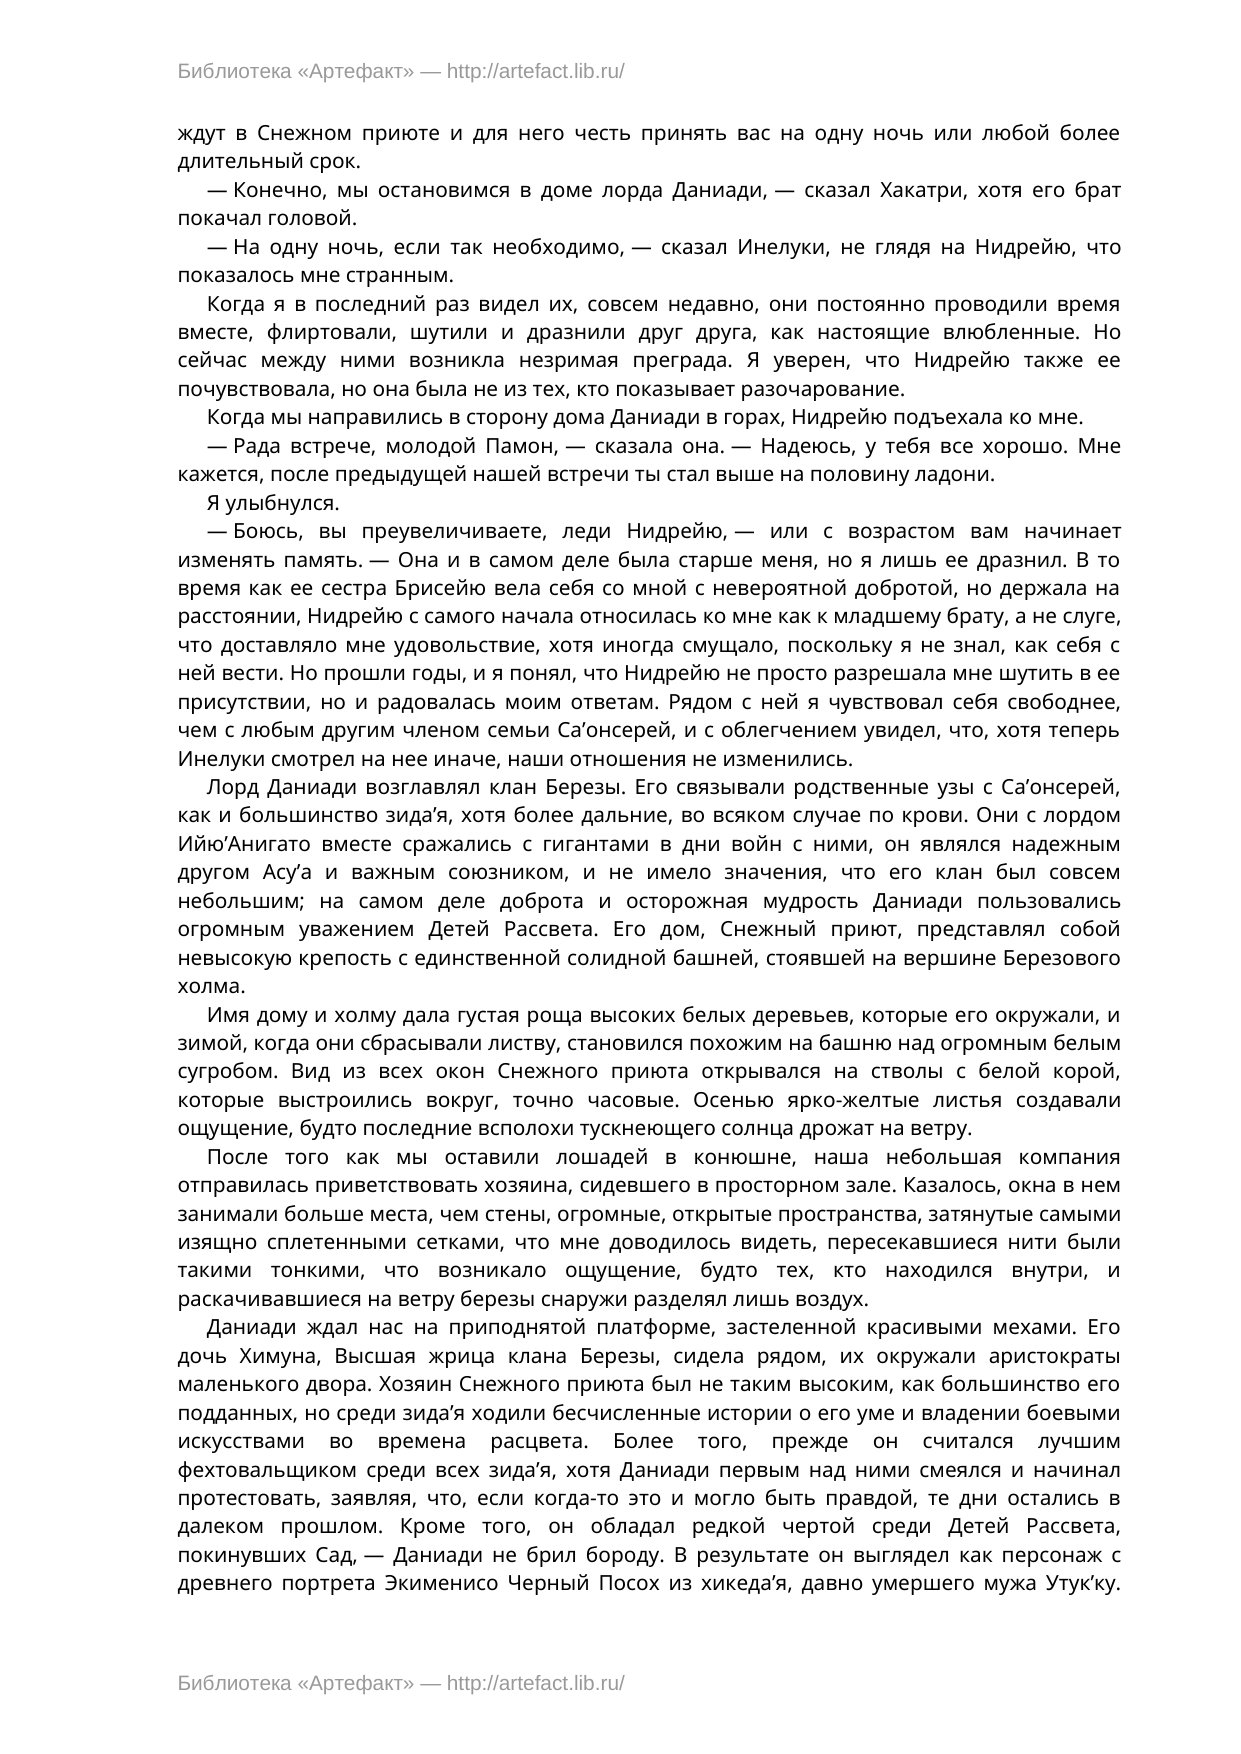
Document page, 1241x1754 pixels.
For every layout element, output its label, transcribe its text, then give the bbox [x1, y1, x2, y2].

text — Боюсь, вы преувеличиваете, леди Нидрейю, — или с возрастом вам начинает изменять память. — Она и в самом деле была старше меня, но я лишь ее дразнил. В то время как ее сестра Брисейю вела себя со мной с невероятной добротой, но держала на расстоянии, Нидрейю с самого начала относилась ко мне как к младшему брату, а не слуге, что доставляло мне удовольствие, хотя иногда смущало, поскольку я не знал, как себя с ней вести. Но прошли годы, и я понял, что Нидрейю не просто разрешала мне шутить в ее присутствии, но и радовалась моим ответам. Рядом с ней я чувствовал себя свободнее, чем с любым другим членом семьи Са’онсерей, и с облегчением увидел, что, хотя теперь Инелуки смотрел на нее иначе, наши отношения не изменились. [177, 516, 1122, 772]
text — Конечно, мы остановимся в доме лорда Даниади, — сказал Хакатри, хотя его брат покачал головой. [177, 175, 1122, 232]
text Имя дому и холму дала густая роща высоких белых деревьев, которые его окружали, и зимой, когда они сбрасывали листву, становился похожим на башню над огромным белым сугробом. Вид из всех окон Снежного приюта открывался на стволы с белой корой, которые выстроились вокруг, точно часовые. Осенью ярко-желтые листья создавали ощущение, будто последние всполохи тускнеющего солнца дрожат на ветру. [177, 1000, 1122, 1142]
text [177, 1312, 1122, 1597]
text После того как мы оставили лошадей в конюшне, наша небольшая компания отправилась приветствовать хозяина, сидевшего в просторном зале. Казалось, окна в нем занимали больше места, чем стены, огромные, открытые пространства, затянутые самыми изящно сплетенными сетками, что мне доводилось видеть, пересекавшиеся нити были такими тонкими, что возникало ощущение, будто тех, кто находился внутри, и раскачивавшиеся на ветру березы снаружи разделял лишь воздух. [177, 1142, 1122, 1312]
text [177, 118, 1122, 175]
text Лорд Даниади возглавлял клан Березы. Его связывали родственные узы с Са’онсерей, как и большинство зида’я, хотя более дальние, во всяком случае по крови. Они с лордом Ийю’Анигато вместе сражались с гигантами в дни войн с ними, он являлся надежным другом Асу’а и важным союзником, и не имело значения, что его клан был совсем небольшим; на самом деле доброта и осторожная мудрость Даниади пользовались огромным уважением Детей Рассвета. Его дом, Снежный приют, представлял собой невысокую крепость с единственной солидной башней, стоявшей на вершине Березового холма. [177, 772, 1122, 1000]
text Когда я в последний раз видел их, совсем недавно, они постоянно проводили время вместе, флиртовали, шутили и дразнили друг друга, как настоящие влюбленные. Но сейчас между ними возникла незримая преграда. Я уверен, что Нидрейю также ее почувствовала, но она была не из тех, кто показывает разочарование. [177, 289, 1122, 402]
text Когда мы направились в сторону дома Даниади в горах, Нидрейю подъехала ко мне. [177, 402, 1122, 431]
text — Рада встрече, молодой Памон, — сказала она. — Надеюсь, у тебя все хорошо. Мне кажется, после предыдущей нашей встречи ты стал выше на половину ладони. [177, 431, 1122, 488]
text — На одну ночь, если так необходимо, — сказал Инелуки, не глядя на Нидрейю, что показалось мне странным. [177, 232, 1122, 289]
text Я улыбнулся. [177, 488, 1122, 516]
